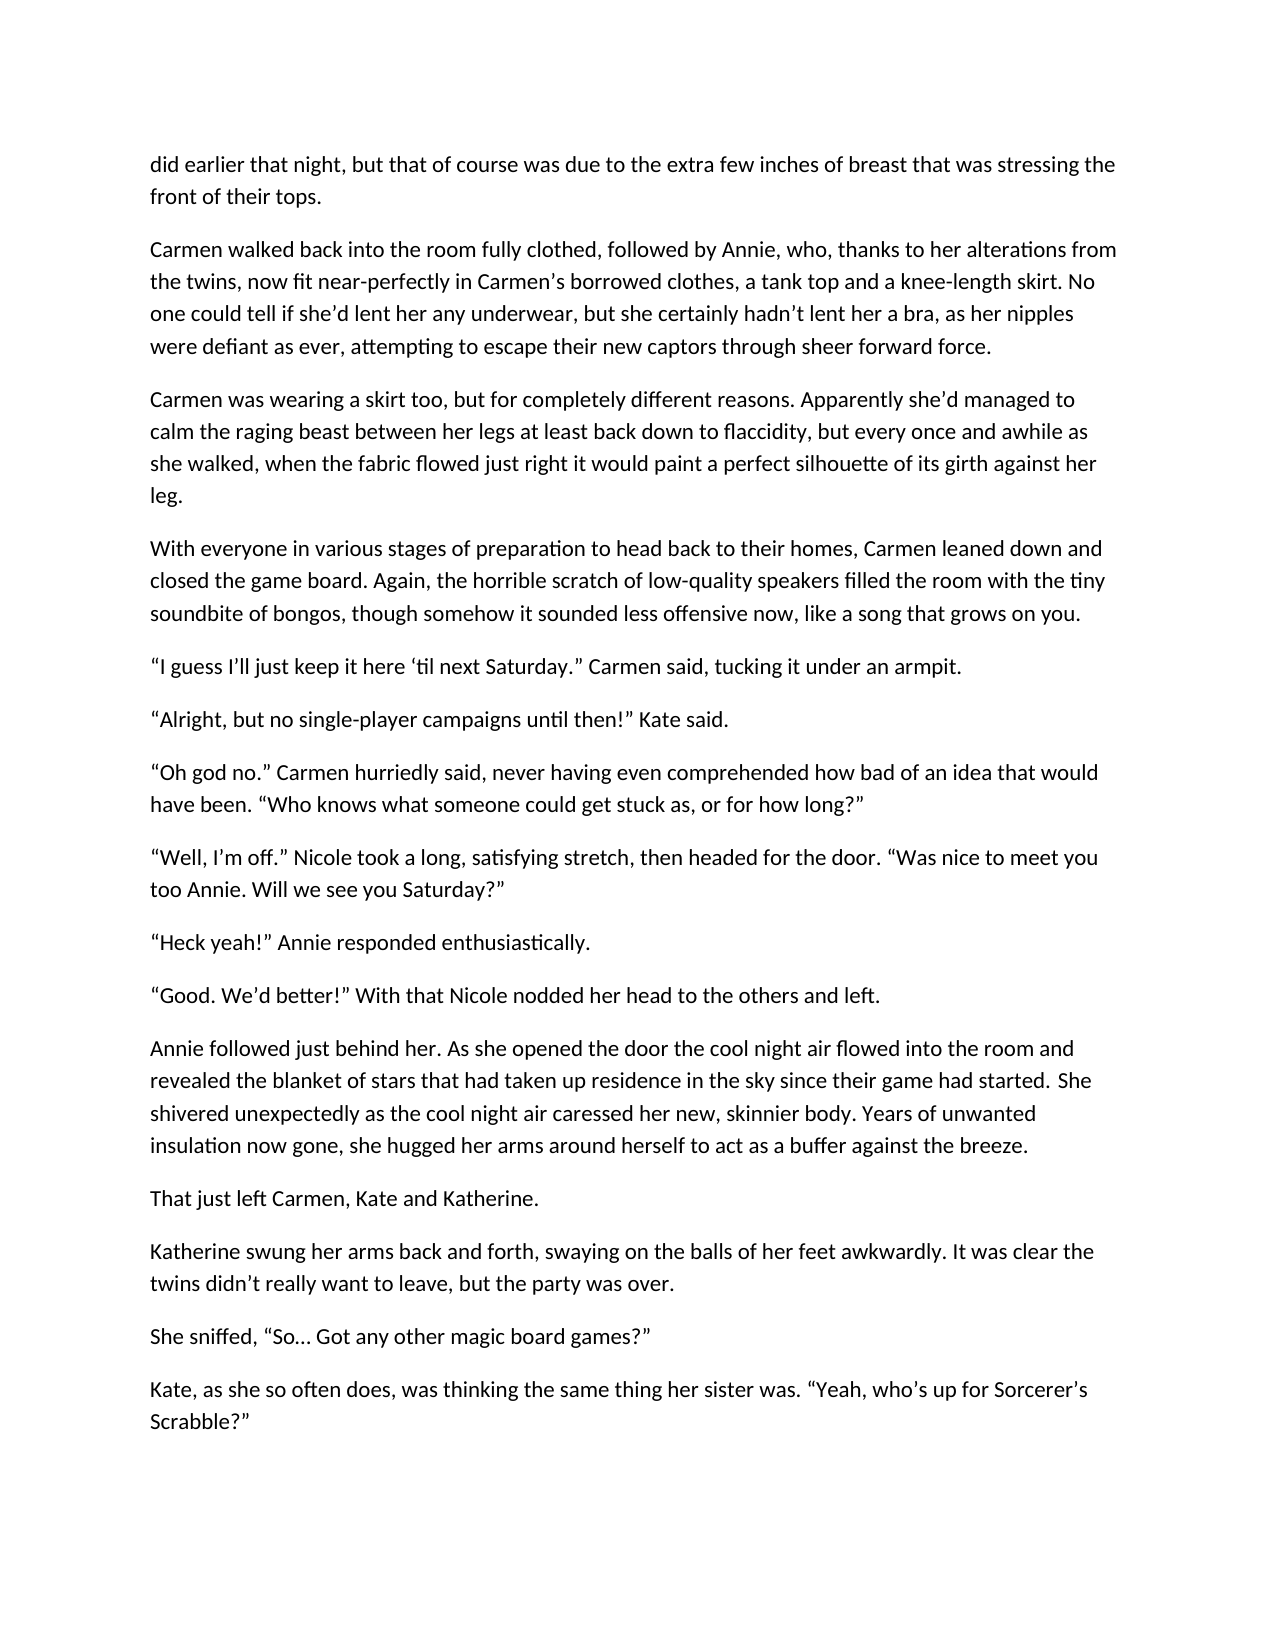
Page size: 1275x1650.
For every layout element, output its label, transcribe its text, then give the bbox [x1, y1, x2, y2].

text Katherine swung her arms back and forth, swaying on the balls of her feet awkwardly. It was clear the twins didn’t really want to leave, but the party was over. [150, 1237, 1125, 1297]
text Carmen walked back into the room fully clothed, followed by Annie, who, thanks to her alterations from the twins, now fit near-perfectly in Carmen’s borrowed clothes, a tank top and a knee-length skirt. No one could tell if she’d lent her any underwear, but she certainly hadn’t lent her a bra, as her nipples were defiant as ever, attempting to escape their new captors through sheer forward force. [150, 235, 1125, 360]
text “Heck yeah!” Annie responded enthusiastically. [150, 928, 1125, 956]
text Carmen was wearing a skirt too, but for completely different reasons. Apparently she’d managed to calm the raging beast between her legs at least back down to flaccidity, but every once and awhile as she walked, when the fabric flowed just right it would paint a perfect silhouette of its girth against her leg. [150, 385, 1125, 509]
text Kate, as she so often does, was thinking the same thing her sister was. “Yeah, who’s up for Sorcerer’s Scrabble?” [150, 1375, 1125, 1435]
text She sniffed, “So… Got any other magic board games?” [150, 1322, 1125, 1350]
text “Well, I’m off.” Nicole took a long, satisfying stretch, then headed for the door. “Was nice to meet you too Annie. Will we see you Saturday?” [150, 843, 1125, 903]
text Annie followed just behind her. As she opened the door the cool night air flowed into the room and revealed the blanket of stars that had taken up residence in the sky since their game had started. She shivered unexpectedly as the cool night air caressed her new, skinnier body. Years of unwanted insulation now gone, she hugged her arms around herself to act as a buffer against the breeze. [150, 1034, 1125, 1159]
text “Good. We’d better!” With that Nicole nodded her head to the others and left. [150, 981, 1125, 1009]
text “Oh god no.” Carmen hurriedly said, never having even comprehended how bad of an idea that would have been. “Who knows what someone could get stuck as, or for how long?” [150, 758, 1125, 818]
text “I guess I’ll just keep it here ‘til next Saturday.” Carmen said, tucking it under an armpit. [150, 652, 1125, 680]
text With everyone in various stages of preparation to head back to their homes, Carmen leaned down and closed the game board. Again, the horrible scratch of low-quality speakers filled the room with the tiny soundbite of bongos, though somehow it sounded less offensive now, like a song that grows on you. [150, 534, 1125, 627]
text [150, 150, 1125, 210]
text That just left Carmen, Kate and Katherine. [150, 1184, 1125, 1212]
text “Alright, but no single-player campaigns until then!” Kate said. [150, 705, 1125, 733]
